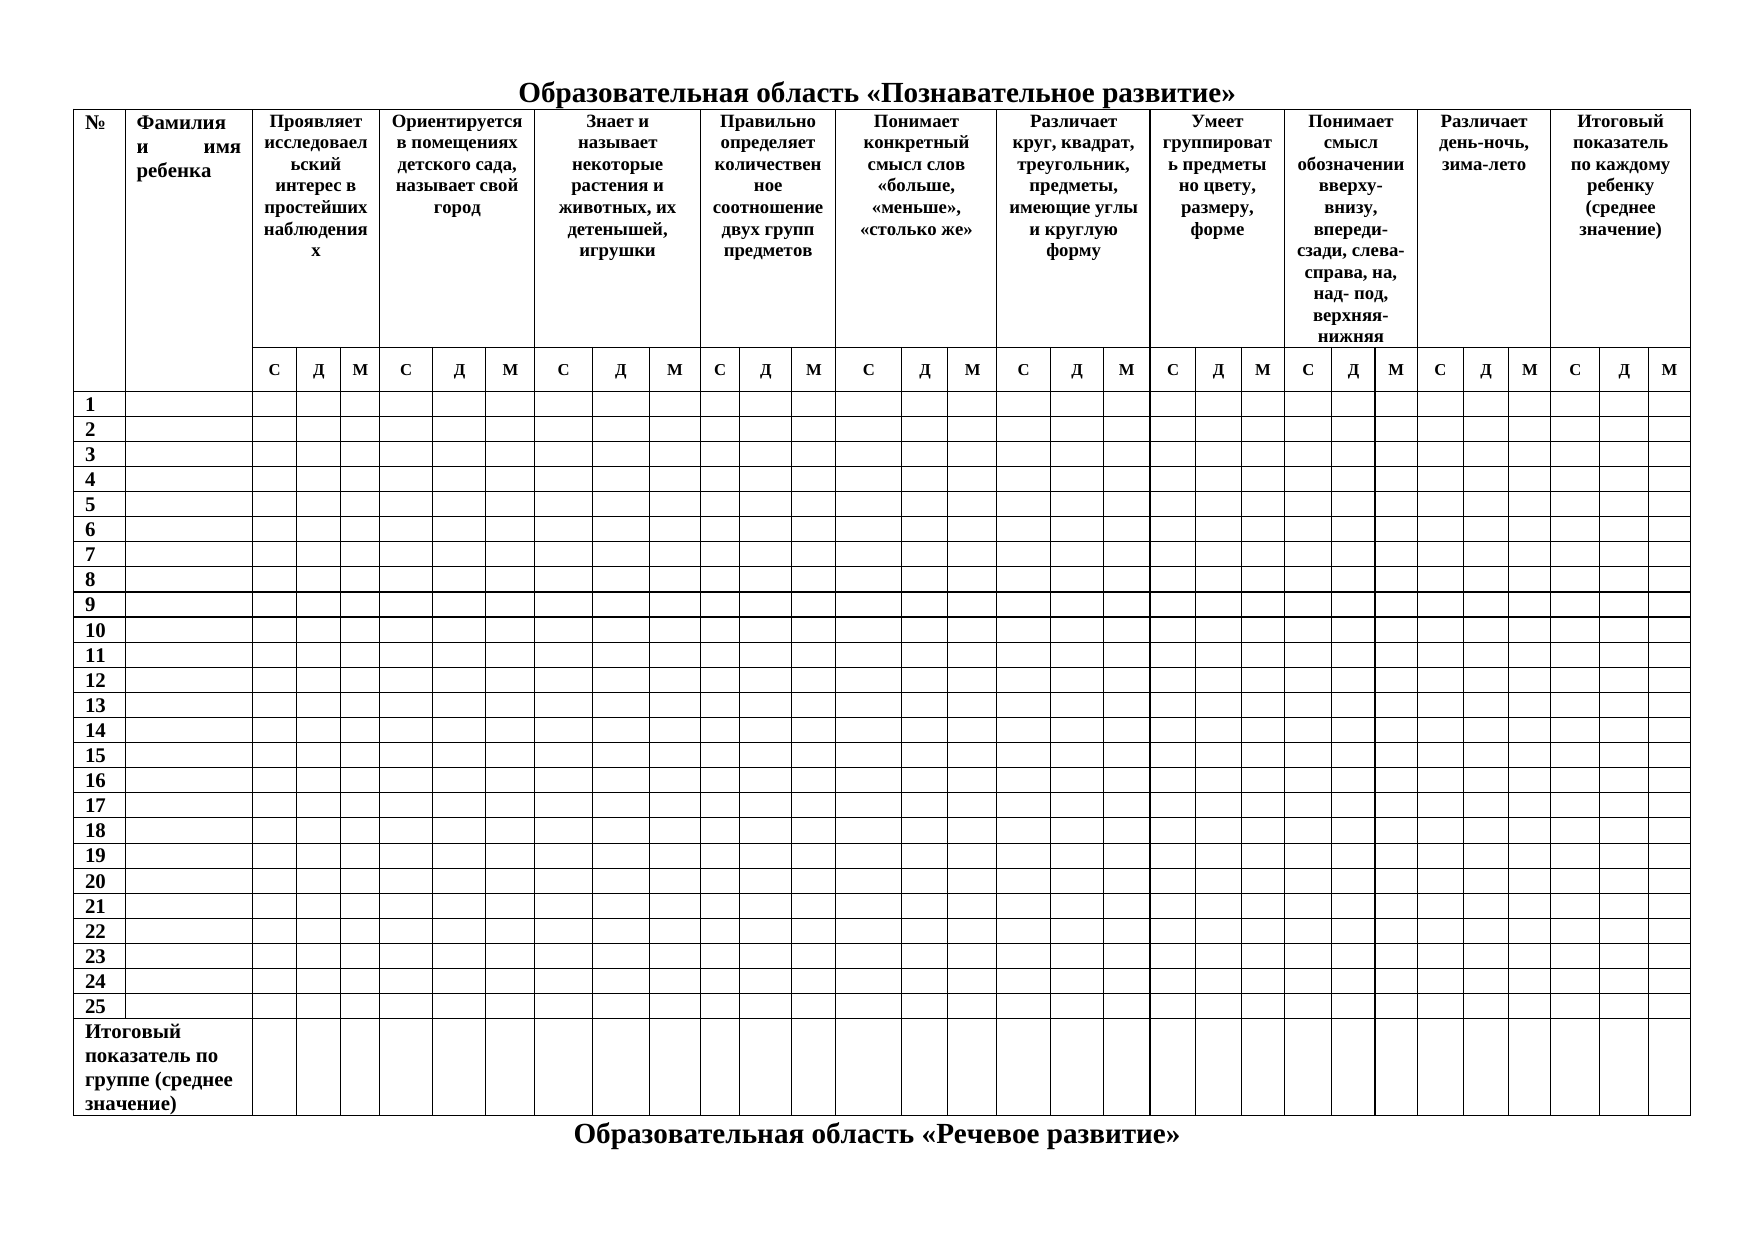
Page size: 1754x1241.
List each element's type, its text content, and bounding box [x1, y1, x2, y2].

table_cell [701, 994, 739, 1018]
table_cell [1196, 743, 1241, 767]
table_cell [792, 467, 835, 491]
table_cell [593, 793, 649, 817]
table_cell [902, 919, 947, 943]
table_cell [593, 417, 649, 441]
table_cell [297, 542, 340, 566]
table_cell [433, 467, 485, 491]
table_cell [1285, 542, 1331, 566]
table_cell [792, 1019, 835, 1115]
table_cell [486, 467, 534, 491]
table_cell [1600, 417, 1648, 441]
table_cell [701, 668, 739, 692]
table_cell [1151, 818, 1195, 842]
table_cell [1600, 492, 1648, 516]
table_cell [341, 542, 379, 566]
table_cell [997, 593, 1050, 616]
table_cell [740, 643, 791, 667]
text Образовательная область «Познавательное развитие» [75, 75, 1679, 108]
table_cell [433, 593, 485, 616]
table_cell [380, 969, 432, 993]
table_cell [948, 718, 996, 742]
table_cell [535, 643, 592, 667]
table_cell М [1104, 348, 1149, 391]
table_cell [126, 392, 252, 416]
table_cell [1509, 517, 1550, 541]
table_cell [1242, 567, 1284, 591]
table_cell [1418, 1019, 1463, 1115]
table_cell [1051, 693, 1103, 717]
table_cell [535, 593, 592, 616]
table_cell [792, 793, 835, 817]
table_cell [1104, 542, 1149, 566]
table_cell [836, 894, 901, 918]
table_cell С [836, 348, 901, 391]
table_cell [1418, 994, 1463, 1018]
table_cell [1151, 969, 1195, 993]
table_cell [701, 793, 739, 817]
table_cell [650, 618, 700, 642]
table_cell [792, 944, 835, 968]
table_cell [593, 919, 649, 943]
table_cell 25 [74, 994, 125, 1018]
table_cell [1464, 643, 1508, 667]
table_cell [253, 818, 296, 842]
table_cell [1464, 1019, 1508, 1115]
table_header Знает и называет некоторые растения и животных, их детенышей, игрушки [535, 110, 700, 347]
table_cell [433, 693, 485, 717]
table_cell [297, 492, 340, 516]
table_cell [297, 467, 340, 491]
table_cell [997, 844, 1050, 867]
table_cell [997, 392, 1050, 416]
table_cell [902, 718, 947, 742]
table_cell [792, 768, 835, 792]
table_cell [1649, 542, 1690, 566]
table_cell [433, 818, 485, 842]
table_cell [1051, 467, 1103, 491]
table_cell [486, 718, 534, 742]
table_cell [341, 1019, 379, 1115]
table_cell [1418, 643, 1463, 667]
table_cell [535, 693, 592, 717]
table_cell [126, 442, 252, 466]
table_cell [1242, 793, 1284, 817]
table_cell [486, 668, 534, 692]
table_cell [126, 919, 252, 943]
table_cell [902, 618, 947, 642]
table_cell 5 [74, 492, 125, 516]
table_cell [341, 994, 379, 1018]
table_cell [740, 869, 791, 893]
table_cell [1285, 969, 1331, 993]
table_cell [1242, 517, 1284, 541]
table_cell [1104, 793, 1149, 817]
table_cell [486, 442, 534, 466]
table_cell [650, 743, 700, 767]
table_cell [1464, 593, 1508, 616]
table_cell 22 [74, 919, 125, 943]
table_cell [433, 442, 485, 466]
table_cell [1332, 793, 1374, 817]
table_cell [535, 969, 592, 993]
table_cell [297, 969, 340, 993]
table_cell [1285, 768, 1331, 792]
table_cell [253, 467, 296, 491]
table_cell [948, 1019, 996, 1115]
table_cell [341, 567, 379, 591]
table_cell [1464, 417, 1508, 441]
table_cell [1242, 442, 1284, 466]
table_cell [1196, 567, 1241, 591]
table_cell [1196, 1019, 1241, 1115]
table_cell [1600, 442, 1648, 466]
table_cell [902, 894, 947, 918]
table_cell [341, 944, 379, 968]
table_cell [650, 392, 700, 416]
table_cell [1551, 593, 1599, 616]
table_cell [1104, 442, 1149, 466]
table_cell [1464, 467, 1508, 491]
table_cell [433, 643, 485, 667]
table_cell [433, 1019, 485, 1115]
table_cell [126, 593, 252, 616]
table_cell [1649, 643, 1690, 667]
table_cell [1285, 517, 1331, 541]
table_cell [740, 517, 791, 541]
table_cell [126, 492, 252, 516]
table_cell [1151, 869, 1195, 893]
table_cell [650, 492, 700, 516]
table_cell [433, 768, 485, 792]
table_cell [1464, 743, 1508, 767]
table_cell [1551, 793, 1599, 817]
table_cell [1332, 869, 1374, 893]
table_cell М [1649, 348, 1690, 391]
table_cell [1104, 818, 1149, 842]
table_cell [1051, 1019, 1103, 1115]
table_cell [1242, 643, 1284, 667]
table_cell [1151, 618, 1195, 642]
table_cell [701, 392, 739, 416]
table_cell [902, 392, 947, 416]
table_cell [1464, 818, 1508, 842]
table_cell [948, 844, 996, 867]
table_cell [1242, 718, 1284, 742]
table_cell [836, 593, 901, 616]
table_cell [948, 467, 996, 491]
table_cell [1285, 668, 1331, 692]
table_cell [997, 467, 1050, 491]
table_cell [1285, 919, 1331, 943]
table_cell 11 [74, 643, 125, 667]
table_cell [740, 919, 791, 943]
table_cell [1376, 693, 1417, 717]
table_cell [792, 718, 835, 742]
table_cell [1242, 994, 1284, 1018]
table_cell [836, 844, 901, 867]
table_header Ориентируется в помещениях детского сада, называет свой город [380, 110, 534, 347]
table_cell [433, 392, 485, 416]
table_cell [1418, 442, 1463, 466]
table_cell [341, 844, 379, 867]
table_cell [593, 818, 649, 842]
table_cell [297, 392, 340, 416]
table_cell [740, 693, 791, 717]
table_cell [1332, 492, 1374, 516]
table_cell [1509, 593, 1550, 616]
table_cell [593, 517, 649, 541]
table_cell [997, 668, 1050, 692]
table_cell С [1285, 348, 1331, 391]
table_cell [253, 768, 296, 792]
table_cell [1242, 844, 1284, 867]
table_cell [1649, 618, 1690, 642]
table_cell Д [297, 348, 340, 391]
table_cell [1509, 643, 1550, 667]
table_cell [740, 567, 791, 591]
table_cell [253, 618, 296, 642]
table_cell С [1151, 348, 1195, 391]
table_cell [1600, 567, 1648, 591]
table_cell [1509, 417, 1550, 441]
table_cell [740, 668, 791, 692]
table_cell 12 [74, 668, 125, 692]
table_cell [701, 919, 739, 943]
table_cell [997, 894, 1050, 918]
table_cell [1332, 643, 1374, 667]
table_cell [1242, 894, 1284, 918]
table_cell С [997, 348, 1050, 391]
table_cell [1649, 492, 1690, 516]
table_cell М [792, 348, 835, 391]
table_cell [593, 944, 649, 968]
table_cell [253, 668, 296, 692]
table_cell [380, 944, 432, 968]
table_header Фамилия и имя ребенка [126, 110, 252, 391]
table_cell [486, 593, 534, 616]
table_cell [126, 517, 252, 541]
table_cell [902, 442, 947, 466]
table_cell [740, 793, 791, 817]
table_cell [486, 618, 534, 642]
table_cell [380, 844, 432, 867]
table_cell [1285, 994, 1331, 1018]
table_cell [997, 442, 1050, 466]
table_cell [997, 818, 1050, 842]
table_cell [902, 969, 947, 993]
table_cell [297, 944, 340, 968]
table_cell [1551, 517, 1599, 541]
table_cell 3 [74, 442, 125, 466]
table_cell [1418, 668, 1463, 692]
table_cell [1464, 919, 1508, 943]
table_cell [1196, 668, 1241, 692]
table_cell [341, 618, 379, 642]
table_cell [1285, 567, 1331, 591]
table_cell [1600, 618, 1648, 642]
table_cell [535, 844, 592, 867]
table_cell [253, 542, 296, 566]
table_cell [1551, 818, 1599, 842]
table_cell [1196, 869, 1241, 893]
table_cell [792, 593, 835, 616]
table_cell [650, 894, 700, 918]
table_cell [433, 618, 485, 642]
table_cell [486, 392, 534, 416]
table_cell [902, 994, 947, 1018]
table_cell [836, 492, 901, 516]
table_cell [792, 417, 835, 441]
table_cell [341, 718, 379, 742]
table_cell [1376, 668, 1417, 692]
table_cell [297, 517, 340, 541]
table_cell [948, 944, 996, 968]
table_cell [902, 743, 947, 767]
table_cell Д [1196, 348, 1241, 391]
table_cell [650, 718, 700, 742]
table_cell [380, 693, 432, 717]
table_cell [1242, 693, 1284, 717]
table_cell [433, 492, 485, 516]
table_cell [297, 442, 340, 466]
table_cell [902, 593, 947, 616]
table_cell [126, 869, 252, 893]
table_cell [1332, 417, 1374, 441]
table_cell [593, 743, 649, 767]
table_cell [1285, 417, 1331, 441]
table_cell Итоговый показатель по группе (среднее значение) [74, 1019, 252, 1115]
table_cell [650, 567, 700, 591]
table_cell [593, 969, 649, 993]
table_cell [380, 442, 432, 466]
table_cell С [1551, 348, 1599, 391]
table_cell [253, 492, 296, 516]
table_cell [792, 969, 835, 993]
table_cell [1151, 743, 1195, 767]
table_cell [1196, 944, 1241, 968]
table_cell [1196, 793, 1241, 817]
table_cell [1464, 944, 1508, 968]
table_cell [1509, 693, 1550, 717]
table_cell [1376, 417, 1417, 441]
table_cell [593, 844, 649, 867]
table_cell [341, 643, 379, 667]
table_cell [380, 994, 432, 1018]
table_cell 14 [74, 718, 125, 742]
table_cell [1051, 894, 1103, 918]
table_cell [836, 567, 901, 591]
table_cell [1196, 593, 1241, 616]
table_cell [1196, 392, 1241, 416]
table_cell [1151, 467, 1195, 491]
table_cell [1285, 643, 1331, 667]
table_cell [1464, 768, 1508, 792]
table_cell [535, 818, 592, 842]
table_cell [1509, 919, 1550, 943]
table_cell [948, 392, 996, 416]
table_cell [1649, 869, 1690, 893]
table_cell [1285, 392, 1331, 416]
table_cell [1051, 768, 1103, 792]
table_cell Д [740, 348, 791, 391]
table_cell [297, 718, 340, 742]
table_cell [997, 969, 1050, 993]
table_cell [701, 417, 739, 441]
table_cell [740, 944, 791, 968]
table_cell [1104, 743, 1149, 767]
table_cell [535, 944, 592, 968]
table_cell [902, 668, 947, 692]
table_cell [486, 919, 534, 943]
table_cell [1649, 668, 1690, 692]
table_cell [433, 743, 485, 767]
table_cell [1464, 517, 1508, 541]
table_cell [836, 643, 901, 667]
table_cell [433, 969, 485, 993]
table_cell [535, 668, 592, 692]
table_cell [1551, 944, 1599, 968]
table_cell [1332, 542, 1374, 566]
table_cell [1464, 693, 1508, 717]
table_cell [650, 417, 700, 441]
table_cell [650, 969, 700, 993]
table_cell [126, 618, 252, 642]
table_cell [297, 417, 340, 441]
table_cell [1600, 969, 1648, 993]
table_cell [1051, 818, 1103, 842]
table_cell [701, 492, 739, 516]
table_cell [1151, 417, 1195, 441]
table_cell [1332, 994, 1374, 1018]
table_cell [650, 693, 700, 717]
table_cell [740, 467, 791, 491]
table_cell [1051, 567, 1103, 591]
table_cell [535, 768, 592, 792]
table_cell [253, 743, 296, 767]
table_cell [297, 668, 340, 692]
table_cell [740, 743, 791, 767]
table_cell [126, 542, 252, 566]
table_cell [593, 668, 649, 692]
table_cell [535, 869, 592, 893]
table_cell [126, 844, 252, 867]
table_cell [1600, 693, 1648, 717]
table_cell [1464, 668, 1508, 692]
table_cell [1285, 467, 1331, 491]
table_cell [650, 844, 700, 867]
table_cell [1509, 768, 1550, 792]
table_cell [1051, 392, 1103, 416]
table_cell [1600, 668, 1648, 692]
table_cell [1418, 467, 1463, 491]
table_cell [836, 618, 901, 642]
table_cell [1376, 844, 1417, 867]
table_cell [1418, 693, 1463, 717]
table_cell М [650, 348, 700, 391]
table_cell [650, 1019, 700, 1115]
table_cell [1104, 467, 1149, 491]
table_cell [1196, 542, 1241, 566]
table_cell [902, 467, 947, 491]
table_cell [1376, 919, 1417, 943]
table_cell [1285, 844, 1331, 867]
table_cell М [1376, 348, 1417, 391]
table_cell [650, 442, 700, 466]
table_cell [1104, 768, 1149, 792]
table_cell [380, 492, 432, 516]
table_cell [1464, 994, 1508, 1018]
table_cell [297, 894, 340, 918]
table_cell [1551, 743, 1599, 767]
table_cell [1418, 492, 1463, 516]
table_cell [701, 567, 739, 591]
table_cell [1649, 467, 1690, 491]
table_cell [1242, 818, 1284, 842]
table_cell [740, 618, 791, 642]
table_cell [997, 793, 1050, 817]
table_cell [297, 618, 340, 642]
table_cell [701, 1019, 739, 1115]
table_cell [1600, 1019, 1648, 1115]
table_cell [1376, 643, 1417, 667]
table_cell [836, 693, 901, 717]
table_cell [1051, 517, 1103, 541]
table_cell [1104, 593, 1149, 616]
table_cell [253, 517, 296, 541]
table_cell [1332, 517, 1374, 541]
table_cell [1151, 593, 1195, 616]
table_cell [1464, 969, 1508, 993]
table_cell [1151, 517, 1195, 541]
table_cell [1464, 567, 1508, 591]
table_cell [701, 618, 739, 642]
table_cell [380, 392, 432, 416]
table_cell [126, 467, 252, 491]
table_cell [1242, 392, 1284, 416]
table_cell [297, 919, 340, 943]
table_cell [948, 768, 996, 792]
table_cell [948, 417, 996, 441]
table_cell [1418, 392, 1463, 416]
table_cell [593, 1019, 649, 1115]
table_cell [1332, 894, 1374, 918]
table_cell 19 [74, 844, 125, 867]
table_cell С [1418, 348, 1463, 391]
table_cell [1376, 768, 1417, 792]
table_cell [1151, 668, 1195, 692]
table_cell [836, 944, 901, 968]
table_cell [126, 643, 252, 667]
table_cell [948, 668, 996, 692]
table_cell [1649, 693, 1690, 717]
table_cell [1600, 643, 1648, 667]
table_cell [997, 869, 1050, 893]
table_cell [1509, 818, 1550, 842]
table_cell [1051, 994, 1103, 1018]
table_cell [902, 417, 947, 441]
table_cell [1600, 818, 1648, 842]
table_cell [1104, 718, 1149, 742]
table_cell [1104, 643, 1149, 667]
table_cell [593, 567, 649, 591]
table_cell [1242, 542, 1284, 566]
table_cell [341, 517, 379, 541]
table_cell [535, 919, 592, 943]
table_cell [740, 818, 791, 842]
table_cell [740, 994, 791, 1018]
table_cell [253, 417, 296, 441]
table_cell [997, 643, 1050, 667]
table_cell [1649, 793, 1690, 817]
table_cell [433, 994, 485, 1018]
table_cell М [1242, 348, 1284, 391]
table_cell Д [1051, 348, 1103, 391]
table_cell [1196, 894, 1241, 918]
table_cell [792, 567, 835, 591]
table_cell [486, 743, 534, 767]
table_cell [593, 869, 649, 893]
table_cell [1332, 593, 1374, 616]
table_cell [792, 542, 835, 566]
table_cell [1509, 994, 1550, 1018]
table_cell 8 [74, 567, 125, 591]
table_cell [701, 743, 739, 767]
table_cell [535, 467, 592, 491]
table_cell Д [593, 348, 649, 391]
table_cell [1285, 818, 1331, 842]
table_cell [997, 944, 1050, 968]
table_cell [1418, 567, 1463, 591]
table_cell [997, 919, 1050, 943]
table_cell [650, 994, 700, 1018]
table_cell [1332, 567, 1374, 591]
table_cell [1051, 442, 1103, 466]
table_cell [792, 869, 835, 893]
table_cell [1551, 869, 1599, 893]
table_cell Д [1464, 348, 1508, 391]
table_cell [1464, 793, 1508, 817]
table_cell [1600, 718, 1648, 742]
table_cell [792, 743, 835, 767]
table_cell [1104, 844, 1149, 867]
table_cell [836, 668, 901, 692]
table_cell [1649, 417, 1690, 441]
table_header Различает круг, квадрат, треугольник, предметы, имеющие углы и круглую форму [997, 110, 1149, 347]
table_cell [902, 643, 947, 667]
table_cell [380, 668, 432, 692]
table_cell [1551, 1019, 1599, 1115]
table_cell [535, 417, 592, 441]
table_cell [1285, 869, 1331, 893]
table_cell [297, 593, 340, 616]
table_cell [1418, 743, 1463, 767]
table_cell [1551, 467, 1599, 491]
table_cell [1051, 718, 1103, 742]
table_cell [1104, 668, 1149, 692]
table_cell [1464, 718, 1508, 742]
table_cell 9 [74, 593, 125, 616]
table_cell [1051, 668, 1103, 692]
table_cell [1600, 844, 1648, 867]
table_cell [792, 693, 835, 717]
table_cell [1196, 693, 1241, 717]
table_cell [341, 668, 379, 692]
table_cell [341, 793, 379, 817]
table_cell [1649, 392, 1690, 416]
table_cell [1376, 492, 1417, 516]
table_cell [740, 593, 791, 616]
table_cell [486, 768, 534, 792]
table_cell [1418, 944, 1463, 968]
table_cell [253, 944, 296, 968]
table_cell [341, 919, 379, 943]
table_cell [792, 919, 835, 943]
table_cell [126, 718, 252, 742]
table_cell 24 [74, 969, 125, 993]
table_cell [997, 994, 1050, 1018]
table_cell 13 [74, 693, 125, 717]
table_cell [1376, 869, 1417, 893]
table_cell [1051, 542, 1103, 566]
table_cell С [701, 348, 739, 391]
table_cell [380, 869, 432, 893]
table_cell [1418, 517, 1463, 541]
table_cell [1551, 693, 1599, 717]
table_cell [297, 818, 340, 842]
table_cell [948, 492, 996, 516]
table_cell [593, 894, 649, 918]
table_cell [253, 693, 296, 717]
table_cell С [380, 348, 432, 391]
table_cell [1376, 542, 1417, 566]
table_header Понимает конкретный смысл слов «больше, «меньше», «столько же» [836, 110, 996, 347]
table_cell [740, 542, 791, 566]
table_cell [1196, 517, 1241, 541]
table_cell [486, 793, 534, 817]
table_cell [1649, 442, 1690, 466]
table_cell [253, 392, 296, 416]
table_cell [433, 919, 485, 943]
table_cell [1242, 1019, 1284, 1115]
table_cell [253, 442, 296, 466]
table_cell [1551, 567, 1599, 591]
table_cell [1104, 567, 1149, 591]
table_cell [1418, 618, 1463, 642]
table_cell [535, 492, 592, 516]
table_cell [126, 768, 252, 792]
table_cell [1285, 693, 1331, 717]
table_cell [701, 643, 739, 667]
table_cell [1551, 392, 1599, 416]
table_cell [126, 743, 252, 767]
table_cell [341, 894, 379, 918]
table_cell [1051, 793, 1103, 817]
table_cell [1332, 743, 1374, 767]
table_cell [535, 994, 592, 1018]
table_cell [1418, 593, 1463, 616]
table_cell [1509, 894, 1550, 918]
table_cell [593, 768, 649, 792]
table_cell [380, 793, 432, 817]
table_cell [1600, 517, 1648, 541]
table_cell [593, 718, 649, 742]
table_cell [253, 718, 296, 742]
table_cell [126, 793, 252, 817]
table_cell [836, 768, 901, 792]
table_cell [486, 643, 534, 667]
table_cell [1051, 643, 1103, 667]
table_cell [1600, 467, 1648, 491]
table_cell [1285, 1019, 1331, 1115]
table_cell [1051, 869, 1103, 893]
table_cell [836, 467, 901, 491]
table_cell [535, 442, 592, 466]
table_cell [1151, 442, 1195, 466]
table_cell [253, 869, 296, 893]
table_cell [650, 768, 700, 792]
table_cell [650, 517, 700, 541]
table_cell [253, 919, 296, 943]
table_cell [341, 467, 379, 491]
table_cell 2 [74, 417, 125, 441]
table_cell [380, 517, 432, 541]
table_cell [1376, 618, 1417, 642]
table_cell Д [902, 348, 947, 391]
table_cell [792, 844, 835, 867]
table_cell [380, 743, 432, 767]
table_cell [535, 793, 592, 817]
table_cell [486, 1019, 534, 1115]
table_cell [836, 793, 901, 817]
table_cell [341, 969, 379, 993]
table_cell [1551, 492, 1599, 516]
table_cell [1242, 593, 1284, 616]
table_cell [1464, 492, 1508, 516]
table_cell [836, 442, 901, 466]
table_cell [1376, 818, 1417, 842]
table_cell 4 [74, 467, 125, 491]
table_cell [380, 894, 432, 918]
table_cell [1104, 869, 1149, 893]
table_cell [1196, 818, 1241, 842]
table_cell [1418, 969, 1463, 993]
table_cell [1332, 467, 1374, 491]
table_cell [535, 517, 592, 541]
table_cell [1151, 643, 1195, 667]
table_cell [253, 994, 296, 1018]
table_cell [433, 668, 485, 692]
table_cell [997, 768, 1050, 792]
table_cell [1649, 718, 1690, 742]
table_cell [593, 994, 649, 1018]
table_cell [902, 1019, 947, 1115]
table_cell [997, 567, 1050, 591]
table_cell [535, 542, 592, 566]
table_cell [1151, 718, 1195, 742]
table_cell [535, 1019, 592, 1115]
table_cell [253, 593, 296, 616]
table_cell [433, 542, 485, 566]
table_cell [997, 718, 1050, 742]
table_cell [997, 417, 1050, 441]
table_cell 20 [74, 869, 125, 893]
table_cell [792, 894, 835, 918]
table_cell [902, 818, 947, 842]
table_cell [902, 693, 947, 717]
table_cell [1464, 869, 1508, 893]
table_cell [740, 492, 791, 516]
table_cell [836, 869, 901, 893]
table_cell [1464, 618, 1508, 642]
table_cell [486, 869, 534, 893]
table_header Проявляет исследоваельский интерес в простейших наблюдениях [253, 110, 379, 347]
table_cell [1551, 894, 1599, 918]
table_cell [836, 417, 901, 441]
table_cell [948, 693, 996, 717]
table_cell [253, 643, 296, 667]
table_cell [1376, 593, 1417, 616]
table_cell [1051, 743, 1103, 767]
table_cell [433, 894, 485, 918]
table_cell [1376, 944, 1417, 968]
table_cell [297, 768, 340, 792]
table_cell [297, 643, 340, 667]
table_cell [433, 793, 485, 817]
table_cell [433, 517, 485, 541]
table_cell [1151, 1019, 1195, 1115]
table_cell [1418, 768, 1463, 792]
table_cell [1509, 392, 1550, 416]
table_cell [740, 442, 791, 466]
table_cell [341, 492, 379, 516]
table_cell 18 [74, 818, 125, 842]
table_cell [1464, 844, 1508, 867]
table_cell [701, 693, 739, 717]
table_cell [1509, 793, 1550, 817]
table_cell [1151, 894, 1195, 918]
table_cell [1285, 944, 1331, 968]
table_cell [792, 517, 835, 541]
table_cell [740, 844, 791, 867]
table_cell [792, 392, 835, 416]
table_cell [253, 567, 296, 591]
table_cell [902, 793, 947, 817]
table_cell [1151, 793, 1195, 817]
table_cell [948, 919, 996, 943]
table_header Понимает смысл обозначении вверху-внизу, впереди-сзади, слева-справа, на, над- под, верхняя-нижняя [1285, 110, 1417, 347]
table_cell [1551, 994, 1599, 1018]
table_cell [1551, 919, 1599, 943]
table_cell [1551, 417, 1599, 441]
table_cell [380, 417, 432, 441]
table_cell [1600, 593, 1648, 616]
table_cell [1242, 668, 1284, 692]
table_cell [701, 593, 739, 616]
table_cell [126, 969, 252, 993]
table_cell [1242, 869, 1284, 893]
table_cell [297, 793, 340, 817]
table_cell [1649, 517, 1690, 541]
table_cell 15 [74, 743, 125, 767]
table_cell [1418, 417, 1463, 441]
table_cell [126, 567, 252, 591]
table_cell [486, 492, 534, 516]
table_cell [997, 517, 1050, 541]
table_cell [792, 618, 835, 642]
table_cell [792, 668, 835, 692]
table_cell [1051, 618, 1103, 642]
table_cell [593, 643, 649, 667]
table_cell [1551, 668, 1599, 692]
table_cell [126, 944, 252, 968]
table_cell [1332, 969, 1374, 993]
table_cell [433, 844, 485, 867]
table_cell [535, 718, 592, 742]
table_cell [253, 844, 296, 867]
table_cell [902, 869, 947, 893]
table_cell [1649, 1019, 1690, 1115]
table_cell [1151, 919, 1195, 943]
table_cell С [535, 348, 592, 391]
table_cell [701, 467, 739, 491]
table_cell [650, 542, 700, 566]
table_cell [253, 894, 296, 918]
table_cell Д [433, 348, 485, 391]
table_header Правильно определяет количественное соотношение двух групп предметов [701, 110, 835, 347]
table_cell [650, 919, 700, 943]
table_cell [1509, 567, 1550, 591]
table_cell [1285, 793, 1331, 817]
table_cell [902, 492, 947, 516]
table_cell [997, 1019, 1050, 1115]
table_cell [1551, 844, 1599, 867]
table_cell [1509, 844, 1550, 867]
table_cell [701, 517, 739, 541]
table_cell [126, 894, 252, 918]
table_cell [1242, 492, 1284, 516]
table_cell [1285, 894, 1331, 918]
table_cell [1151, 693, 1195, 717]
table_cell [836, 718, 901, 742]
table_cell [535, 743, 592, 767]
table_cell [535, 894, 592, 918]
table_cell 10 [74, 618, 125, 642]
table_cell [1332, 768, 1374, 792]
table_cell [1242, 969, 1284, 993]
text Образовательная область «Речевое развитие» [75, 1116, 1679, 1150]
table_cell [792, 442, 835, 466]
table_cell [1242, 768, 1284, 792]
table_cell [836, 919, 901, 943]
table_cell [701, 869, 739, 893]
table_cell [1649, 768, 1690, 792]
table_cell [1551, 969, 1599, 993]
table_cell [836, 517, 901, 541]
table_cell [1376, 743, 1417, 767]
table_cell [1376, 1019, 1417, 1115]
table_cell [1509, 944, 1550, 968]
table_cell [486, 818, 534, 842]
table_cell [380, 467, 432, 491]
table_cell [1649, 567, 1690, 591]
table_cell [902, 768, 947, 792]
table_cell [341, 743, 379, 767]
table_cell [701, 768, 739, 792]
table_cell [253, 793, 296, 817]
table_cell [836, 969, 901, 993]
table_cell [1464, 894, 1508, 918]
table_cell [1376, 718, 1417, 742]
table_cell М [1509, 348, 1550, 391]
table_cell [341, 818, 379, 842]
table_cell [701, 894, 739, 918]
table_cell [1418, 793, 1463, 817]
table_cell [486, 417, 534, 441]
table_cell [433, 869, 485, 893]
table_cell Д [1332, 348, 1374, 391]
table_cell [1196, 994, 1241, 1018]
table_cell [1151, 542, 1195, 566]
table_cell [1418, 844, 1463, 867]
table_cell [997, 618, 1050, 642]
table_cell [997, 743, 1050, 767]
table_cell [1464, 392, 1508, 416]
table_cell [1332, 718, 1374, 742]
table_cell [1151, 492, 1195, 516]
table_cell [1196, 467, 1241, 491]
table_cell [1464, 542, 1508, 566]
table_cell [433, 567, 485, 591]
table_cell [1196, 442, 1241, 466]
table_cell [1332, 618, 1374, 642]
table_cell 6 [74, 517, 125, 541]
table_cell [486, 969, 534, 993]
table_cell [1151, 944, 1195, 968]
table_cell [1649, 994, 1690, 1018]
table_cell [1104, 417, 1149, 441]
table_cell [1104, 969, 1149, 993]
table_cell [1242, 919, 1284, 943]
table_cell [535, 392, 592, 416]
table_cell [1104, 894, 1149, 918]
table_cell [1509, 869, 1550, 893]
table_cell [1376, 392, 1417, 416]
table_cell [593, 442, 649, 466]
table_cell [650, 869, 700, 893]
table_cell [380, 919, 432, 943]
table_cell [1332, 1019, 1374, 1115]
table_cell [701, 542, 739, 566]
table_cell [1600, 944, 1648, 968]
table_cell [836, 818, 901, 842]
table_cell [380, 567, 432, 591]
table_cell [650, 818, 700, 842]
table_cell [1104, 492, 1149, 516]
table_cell [486, 844, 534, 867]
table_cell [1051, 969, 1103, 993]
table_cell [380, 818, 432, 842]
table_cell [836, 994, 901, 1018]
table_cell [1600, 919, 1648, 943]
table_cell [740, 969, 791, 993]
table_cell [997, 542, 1050, 566]
table_cell [1151, 392, 1195, 416]
table_cell [1196, 618, 1241, 642]
table_cell [836, 392, 901, 416]
table_cell [1196, 768, 1241, 792]
table_cell [486, 693, 534, 717]
table_cell [486, 542, 534, 566]
table_cell [1104, 392, 1149, 416]
table_cell [1242, 743, 1284, 767]
table_cell [1332, 392, 1374, 416]
table_cell [1242, 417, 1284, 441]
table_cell [1551, 618, 1599, 642]
table_cell [902, 517, 947, 541]
table_cell [486, 517, 534, 541]
table_cell [1196, 643, 1241, 667]
table_cell [948, 618, 996, 642]
table_cell [1104, 1019, 1149, 1115]
table_cell [1104, 994, 1149, 1018]
table_cell [1509, 467, 1550, 491]
table_cell [1509, 1019, 1550, 1115]
table_cell [1104, 517, 1149, 541]
table_cell [948, 969, 996, 993]
table_cell [341, 417, 379, 441]
table_cell [1376, 793, 1417, 817]
table_cell [297, 994, 340, 1018]
table_cell [297, 693, 340, 717]
table_cell [1242, 944, 1284, 968]
table_cell [1509, 542, 1550, 566]
table_cell [1551, 643, 1599, 667]
table_cell [701, 844, 739, 867]
table_cell [948, 894, 996, 918]
table_cell [1242, 618, 1284, 642]
table_cell [1649, 969, 1690, 993]
table_cell [650, 668, 700, 692]
table_cell [1376, 442, 1417, 466]
table_cell [1376, 994, 1417, 1018]
table_cell [593, 542, 649, 566]
table_cell [740, 1019, 791, 1115]
table_cell [902, 844, 947, 867]
table_cell [1332, 818, 1374, 842]
table_cell [1376, 894, 1417, 918]
table_cell [1285, 442, 1331, 466]
table_cell [593, 392, 649, 416]
table_cell [948, 793, 996, 817]
table_cell 16 [74, 768, 125, 792]
table_cell [1104, 944, 1149, 968]
table_cell [1285, 492, 1331, 516]
table_cell [1649, 593, 1690, 616]
table_cell [701, 969, 739, 993]
table_cell [1600, 542, 1648, 566]
table_cell [1649, 844, 1690, 867]
table_cell [1376, 467, 1417, 491]
table_cell 23 [74, 944, 125, 968]
table_cell [948, 818, 996, 842]
table_cell [740, 768, 791, 792]
table_cell [126, 668, 252, 692]
table_cell [1649, 919, 1690, 943]
table_cell [792, 643, 835, 667]
table_cell [433, 944, 485, 968]
table_cell [1418, 542, 1463, 566]
table_cell [1104, 693, 1149, 717]
table_cell 1 [74, 392, 125, 416]
table_header Итоговый показатель по каждому ребенку (среднее значение) [1551, 110, 1690, 347]
table_cell [650, 944, 700, 968]
table_cell 17 [74, 793, 125, 817]
table_cell [1600, 392, 1648, 416]
table_cell [1464, 442, 1508, 466]
table_cell [593, 593, 649, 616]
table_cell [948, 743, 996, 767]
table_cell [1418, 718, 1463, 742]
table_cell [1600, 768, 1648, 792]
table_cell [902, 567, 947, 591]
table_cell М [948, 348, 996, 391]
table_cell [902, 542, 947, 566]
table_cell [1376, 969, 1417, 993]
table_cell 21 [74, 894, 125, 918]
table_cell [701, 818, 739, 842]
table_cell [1051, 919, 1103, 943]
table_cell [997, 693, 1050, 717]
table_cell [948, 442, 996, 466]
table_cell [740, 392, 791, 416]
table_cell [380, 618, 432, 642]
table_cell [1509, 442, 1550, 466]
table_cell [997, 492, 1050, 516]
table_header Умеет группировать предметы но цвету, размеру, форме [1151, 110, 1284, 347]
table_cell [1600, 793, 1648, 817]
table_cell [486, 894, 534, 918]
table_cell [1051, 492, 1103, 516]
table_cell [948, 593, 996, 616]
table_cell [1551, 442, 1599, 466]
table_cell [1418, 894, 1463, 918]
table_cell [1151, 844, 1195, 867]
table_cell [535, 618, 592, 642]
table_cell [1196, 969, 1241, 993]
table_cell [126, 417, 252, 441]
table_cell [126, 994, 252, 1018]
table_cell [836, 743, 901, 767]
table_cell [593, 693, 649, 717]
table_cell [297, 743, 340, 767]
table_cell [341, 392, 379, 416]
table_cell [1285, 593, 1331, 616]
table_cell [433, 718, 485, 742]
table_cell [1332, 442, 1374, 466]
table_cell [1600, 894, 1648, 918]
table_cell [1151, 768, 1195, 792]
table_cell [341, 693, 379, 717]
table_cell [1285, 743, 1331, 767]
table_cell [1649, 944, 1690, 968]
table_cell [740, 417, 791, 441]
table_cell [1551, 768, 1599, 792]
table_cell [253, 969, 296, 993]
table_cell [1051, 844, 1103, 867]
table_cell [1418, 919, 1463, 943]
table_cell [1332, 668, 1374, 692]
table_cell [1418, 869, 1463, 893]
table_cell [740, 718, 791, 742]
table_cell [486, 994, 534, 1018]
table_cell [253, 1019, 296, 1115]
table_cell [1418, 818, 1463, 842]
table_cell [1509, 743, 1550, 767]
table_cell М [341, 348, 379, 391]
table_cell [1051, 944, 1103, 968]
table_cell [297, 1019, 340, 1115]
table_cell [341, 442, 379, 466]
table_cell [948, 643, 996, 667]
table_cell [126, 818, 252, 842]
table_cell [650, 793, 700, 817]
table_cell [1509, 492, 1550, 516]
table_cell [433, 417, 485, 441]
table_cell [1196, 718, 1241, 742]
table_cell [701, 718, 739, 742]
table_cell [1551, 542, 1599, 566]
table_cell [380, 768, 432, 792]
table_cell [341, 593, 379, 616]
table_cell С [253, 348, 296, 391]
table_cell [1509, 668, 1550, 692]
table_cell М [486, 348, 534, 391]
table_cell [126, 693, 252, 717]
table_cell Д [1600, 348, 1648, 391]
table_cell [297, 567, 340, 591]
table_cell [593, 618, 649, 642]
table_cell [1649, 743, 1690, 767]
table_cell [948, 517, 996, 541]
table_cell [701, 442, 739, 466]
table_cell [1509, 718, 1550, 742]
table_cell [380, 542, 432, 566]
table_cell [948, 869, 996, 893]
table_cell [593, 492, 649, 516]
table_cell [650, 593, 700, 616]
table_cell [341, 869, 379, 893]
table_cell [1196, 919, 1241, 943]
table_cell 7 [74, 542, 125, 566]
table_cell [1332, 944, 1374, 968]
table_cell [1051, 593, 1103, 616]
table_cell [1151, 567, 1195, 591]
table_cell [1196, 417, 1241, 441]
table_cell [380, 718, 432, 742]
table_cell [1376, 517, 1417, 541]
table_cell [1509, 618, 1550, 642]
table_cell [792, 994, 835, 1018]
table_cell [792, 492, 835, 516]
table_cell [792, 818, 835, 842]
table_cell [1332, 844, 1374, 867]
table_cell [1649, 818, 1690, 842]
table_cell [1600, 743, 1648, 767]
table_cell [1196, 844, 1241, 867]
table_cell [650, 467, 700, 491]
table_cell [1649, 894, 1690, 918]
table_cell [297, 844, 340, 867]
table_cell [486, 567, 534, 591]
table_cell [593, 467, 649, 491]
table_cell [1332, 693, 1374, 717]
table_cell [380, 643, 432, 667]
table_cell [701, 944, 739, 968]
table_cell [740, 894, 791, 918]
table_cell [1285, 618, 1331, 642]
table_cell [836, 1019, 901, 1115]
table_cell [380, 593, 432, 616]
table_cell [1376, 567, 1417, 591]
table_cell [1285, 718, 1331, 742]
table_cell [948, 567, 996, 591]
table_header Различает день-ночь, зима-лето [1418, 110, 1550, 347]
table_cell [902, 944, 947, 968]
table_cell [297, 869, 340, 893]
table_cell [650, 643, 700, 667]
table_cell [1600, 994, 1648, 1018]
table_cell [948, 994, 996, 1018]
table_cell [535, 567, 592, 591]
table_cell [486, 944, 534, 968]
table_cell [948, 542, 996, 566]
table_cell [1242, 467, 1284, 491]
table_cell [1051, 417, 1103, 441]
table_cell [1551, 718, 1599, 742]
table_cell [341, 768, 379, 792]
table_cell [1196, 492, 1241, 516]
table_cell [1104, 919, 1149, 943]
table_cell [1509, 969, 1550, 993]
table_header № [74, 110, 125, 391]
table_cell [1104, 618, 1149, 642]
table_cell [380, 1019, 432, 1115]
table_cell [1600, 869, 1648, 893]
table_cell [836, 542, 901, 566]
table_cell [1332, 919, 1374, 943]
table_cell [1151, 994, 1195, 1018]
